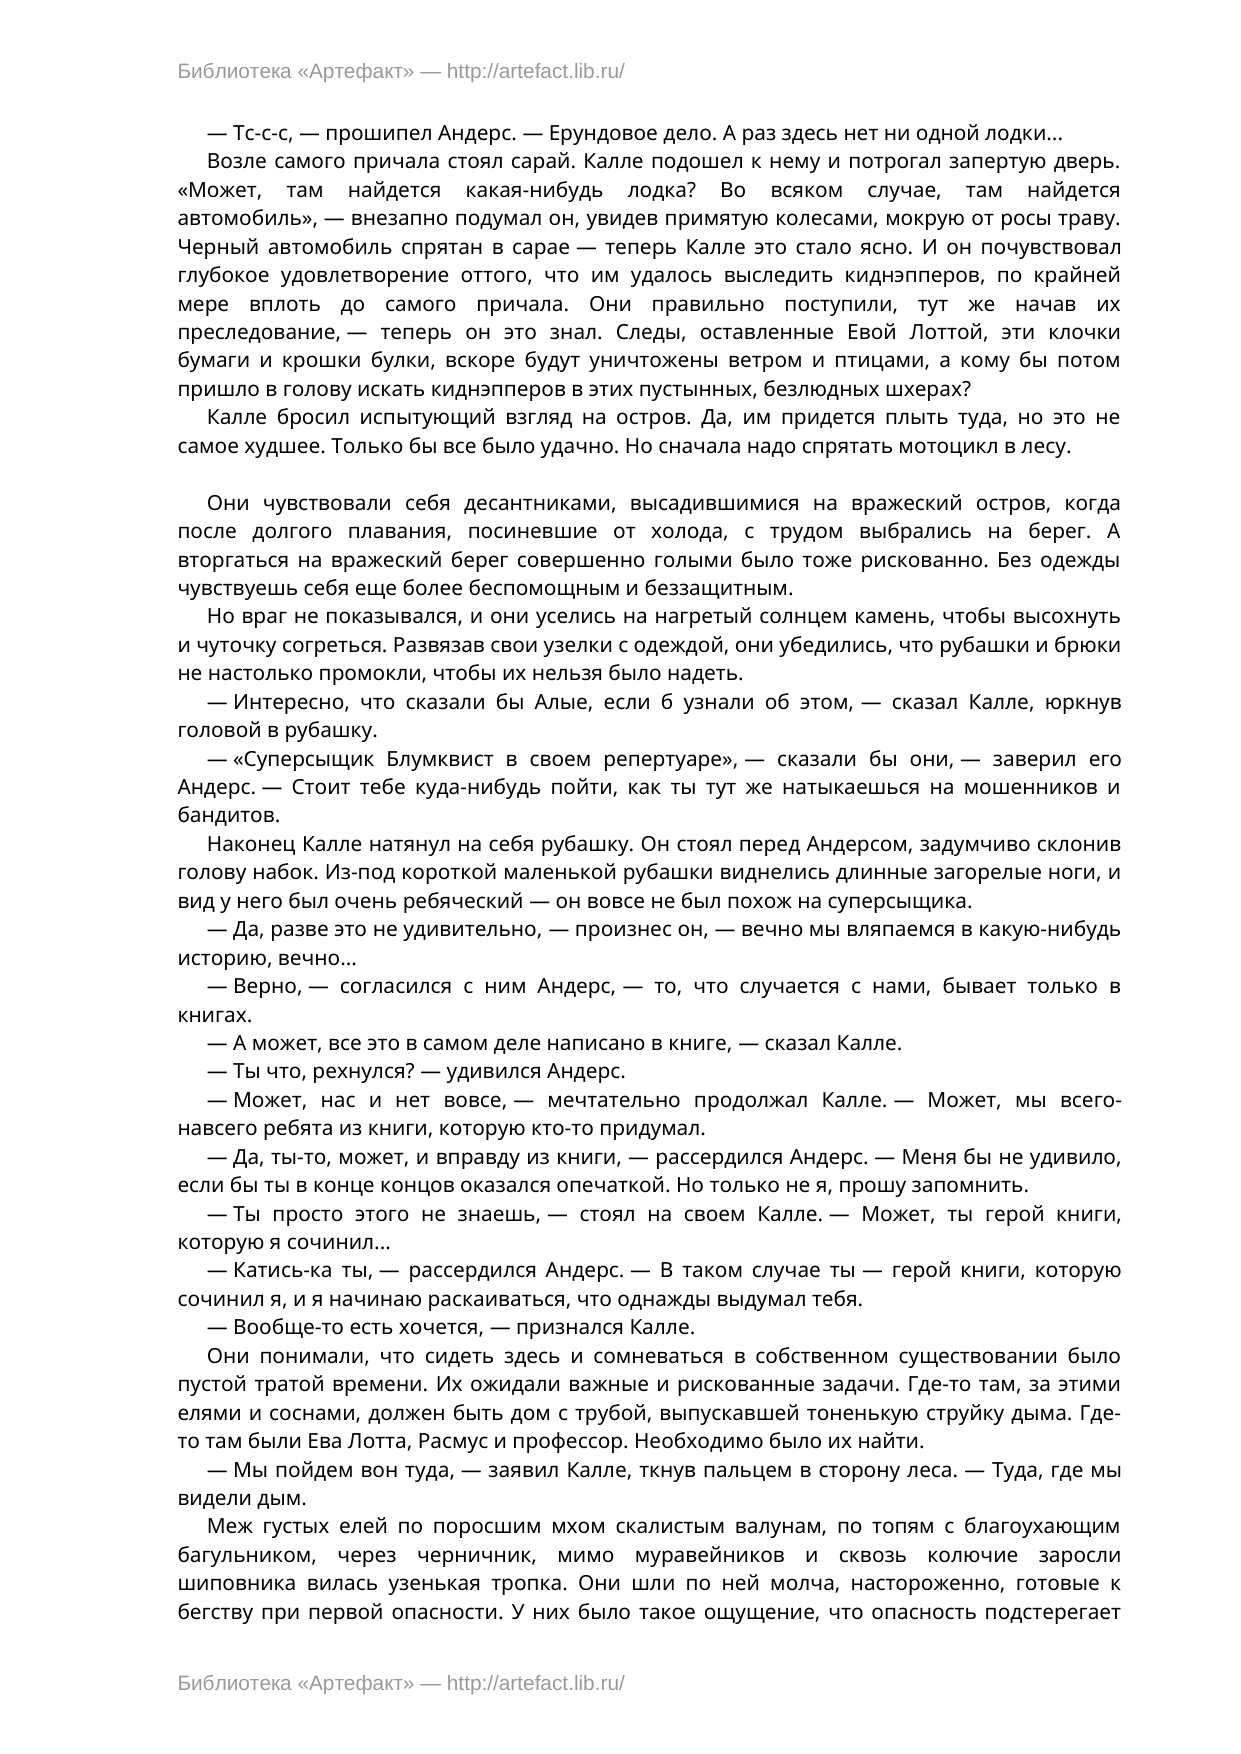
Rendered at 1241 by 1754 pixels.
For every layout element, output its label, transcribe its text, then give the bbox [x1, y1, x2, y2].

text Наконец Калле натянул на себя рубашку. Он стоял перед Андерсом, задумчиво склонив голову набок. Из-под короткой маленькой рубашки виднелись длинные загорелые ноги, и вид у него был очень ребяческий — он вовсе не был похож на суперсыщика. [177, 829, 1122, 914]
text — Катись-ка ты, — рассердился Андерс. — В таком случае ты — герой книги, которую сочинил я, и я начинаю раскаиваться, что однажды выдумал тебя. [177, 1256, 1122, 1312]
text — Да, разве это не удивительно, — произнес он, — вечно мы вляпаемся в какую-нибудь историю, вечно... [177, 914, 1122, 971]
text — «Суперсыщик Блумквист в своем репертуаре», — сказали бы они, — заверил его Андерс. — Стоит тебе куда-нибудь пойти, как ты тут же натыкаешься на мошенников и бандитов. [177, 744, 1122, 829]
text — А может, все это в самом деле написано в книге, — сказал Калле. [177, 1028, 1122, 1057]
text — Тс-с-с, — прошипел Андерс. — Ерундовое дело. А раз здесь нет ни одной лодки... [177, 118, 1122, 147]
text — Вообще-то есть хочется, — признался Калле. [177, 1312, 1122, 1341]
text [177, 1512, 1122, 1625]
text Калле бросил испытующий взгляд на остров. Да, им придется плыть туда, но это не самое худшее. Только бы все было удачно. Но сначала надо спрятать мотоцикл в лесу. [177, 402, 1122, 459]
text Они чувствовали себя десантниками, высадившимися на вражеский остров, когда после долгого плавания, посиневшие от холода, с трудом выбрались на берег. А вторгаться на вражеский берег совершенно голыми было тоже рискованно. Без одежды чувствуешь себя еще более беспомощным и беззащитным. [177, 488, 1122, 602]
text — Да, ты-то, может, и вправду из книги, — рассердился Андерс. — Меня бы не удивило, если бы ты в конце концов оказался опечаткой. Но только не я, прошу запомнить. [177, 1142, 1122, 1199]
text Они понимали, что сидеть здесь и сомневаться в собственном существовании было пустой тратой времени. Их ожидали важные и рискованные задачи. Где-то там, за этими елями и соснами, должен быть дом с трубой, выпускавшей тоненькую струйку дыма. Где-то там были Ева Лотта, Расмус и профессор. Необходимо было их найти. [177, 1341, 1122, 1455]
text Возле самого причала стоял сарай. Калле подошел к нему и потрогал запертую дверь. «Может, там найдется какая-нибудь лодка? Во всяком случае, там найдется автомобиль», — внезапно подумал он, увидев примятую колесами, мокрую от росы траву. Черный автомобиль спрятан в сарае — теперь Калле это стало ясно. И он почувствовал глубокое удовлетворение оттого, что им удалось выследить киднэпперов, по крайней мере вплоть до самого причала. Они правильно поступили, тут же начав их преследование, — теперь он это знал. Следы, оставленные Евой Лоттой, эти клочки бумаги и крошки булки, вскоре будут уничтожены ветром и птицами, а кому бы потом пришло в голову искать киднэпперов в этих пустынных, безлюдных шхерах? [177, 147, 1122, 402]
text — Верно, — согласился с ним Андерс, — то, что случается с нами, бывает только в книгах. [177, 971, 1122, 1028]
text — Может, нас и нет вовсе, — мечтательно продолжал Калле. — Может, мы всего-навсего ребята из книги, которую кто-то придумал. [177, 1085, 1122, 1142]
text — Интересно, что сказали бы Алые, если б узнали об этом, — сказал Калле, юркнув головой в рубашку. [177, 687, 1122, 744]
text Но враг не показывался, и они уселись на нагретый солнцем камень, чтобы высохнуть и чуточку согреться. Развязав свои узелки с одеждой, они убедились, что рубашки и брюки не настолько промокли, чтобы их нельзя было надеть. [177, 602, 1122, 687]
text — Ты просто этого не знаешь, — стоял на своем Калле. — Может, ты герой книги, которую я сочинил... [177, 1199, 1122, 1256]
text — Мы пойдем вон туда, — заявил Калле, ткнув пальцем в сторону леса. — Туда, где мы видели дым. [177, 1455, 1122, 1512]
text — Ты что, рехнулся? — удивился Андерс. [177, 1057, 1122, 1085]
